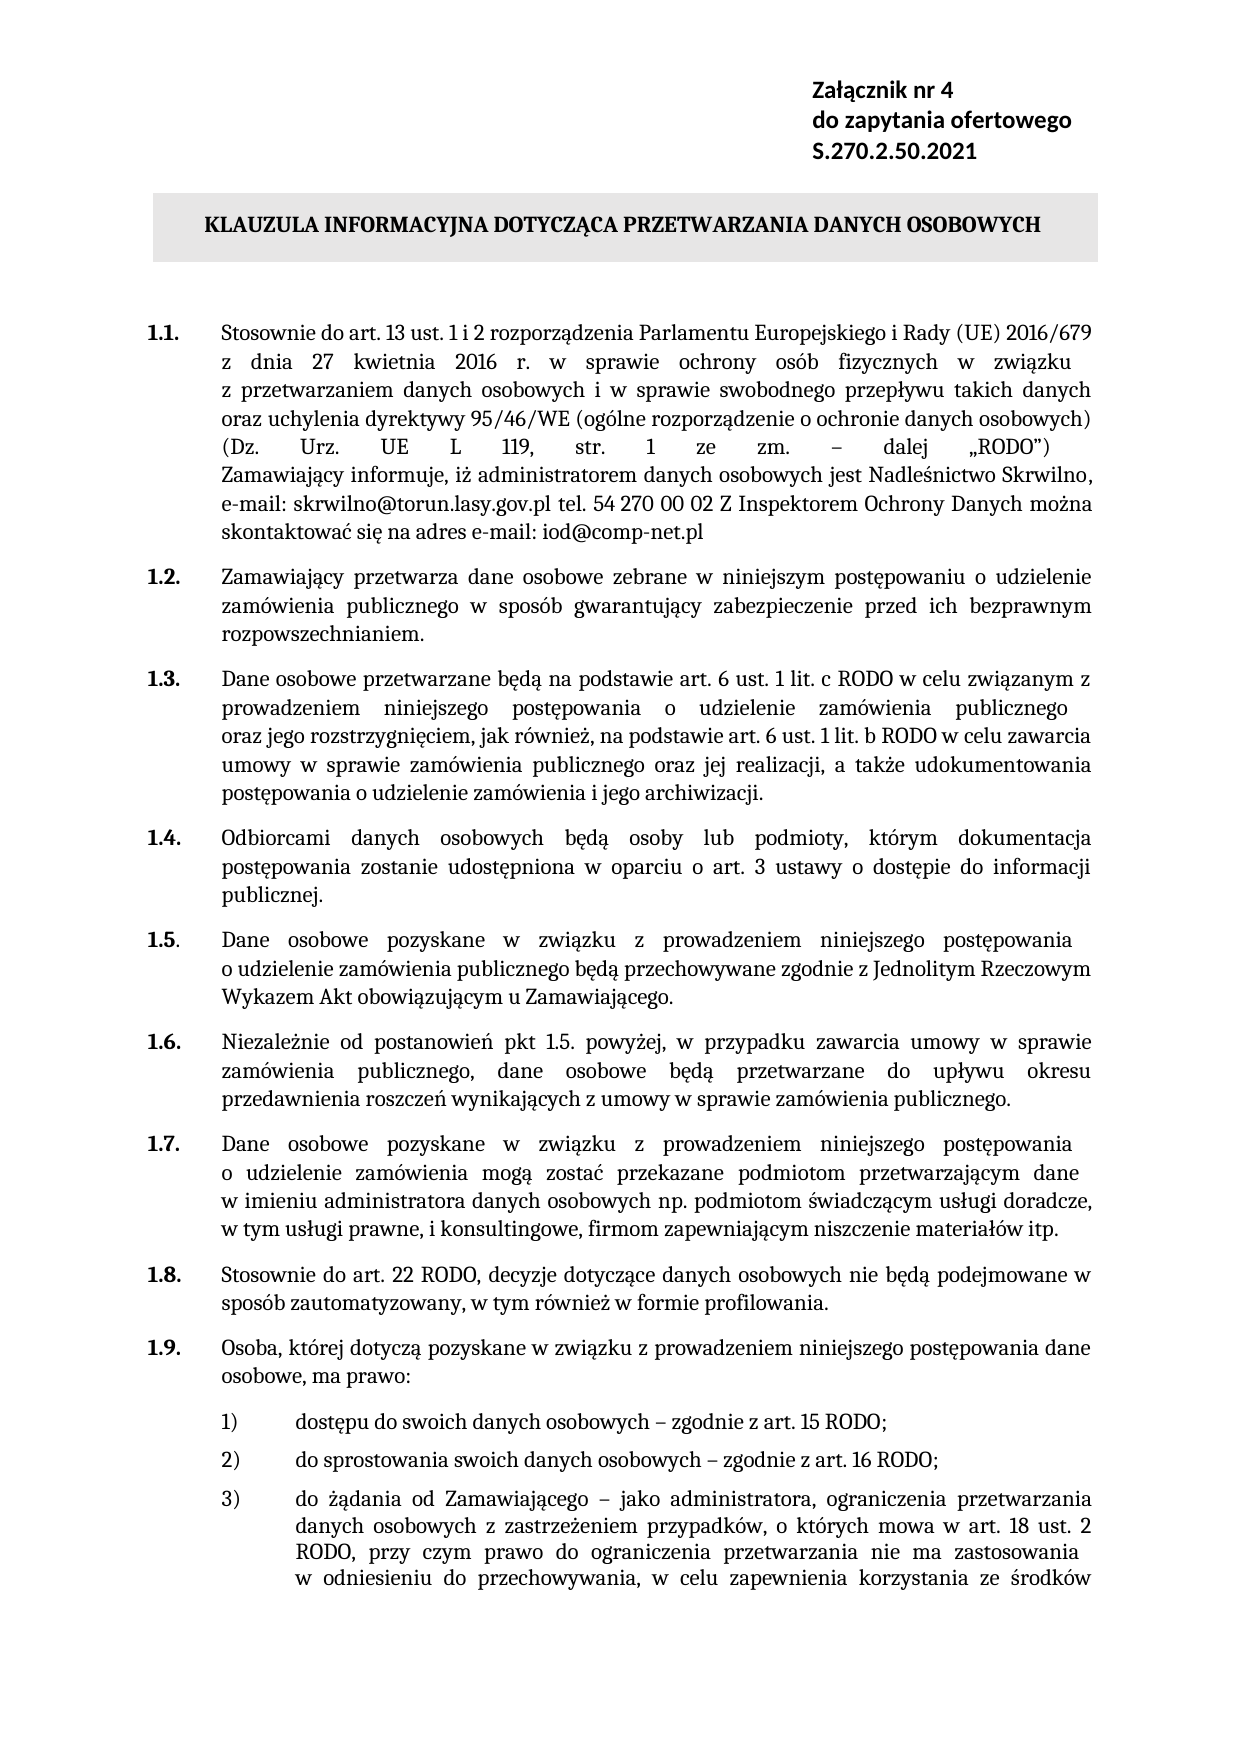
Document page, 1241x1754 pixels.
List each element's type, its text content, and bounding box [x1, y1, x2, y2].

text 1.9. Osoba, której dotyczą pozyskane w związku z prowadzeniem niniejszego postępowania dane osobowe, ma prawo: [148, 1335, 1093, 1390]
list dostępu do swoich danych osobowych – zgodnie z art. 15 RODO; [221, 1408, 1093, 1435]
list do sprostowania swoich danych osobowych – zgodnie z art. 16 RODO; [221, 1447, 1093, 1474]
text 1.4. Odbiorcami danych osobowych będą osoby lub podmioty, którym dokumentacja postępowania zostanie udostępniona w oparciu o art. 3 ustawy o dostępie do informacji publicznej. [148, 825, 1093, 908]
text 1.3. Dane osobowe przetwarzane będą na podstawie art. 6 ust. 1 lit. c RODO w celu związanym z prowadzeniem niniejszego postępowania o udzielenie zamówienia publicznego oraz jego rozstrzygnięciem, jak również, na podstawie art. 6 ust. 1 lit. b RODO w celu zawarcia umowy w sprawie zamówienia publicznego oraz jej realizacji, a także udokumentowania postępowania o udzielenie zamówienia i jego archiwizacji. [148, 666, 1093, 806]
table_header KLAUZULA INFORMACYJNA DOTYCZĄCA PRZETWARZANIA DANYCH OSOBOWYCH [153, 193, 1098, 262]
text 1.2. Zamawiający przetwarza dane osobowe zebrane w niniejszym postępowaniu o udzielenie zamówienia publicznego w sposób gwarantujący zabezpieczenie przed ich bezprawnym rozpowszechnianiem. [148, 564, 1093, 647]
text 1.1. Stosownie do art. 13 ust. 1 i 2 rozporządzenia Parlamentu Europejskiego i Rady (UE) 2016/679 z dnia 27 kwietnia 2016 r. w sprawie ochrony osób fizycznych w związku z przetwarzaniem danych osobowych i w sprawie swobodnego przepływu takich danych oraz uchylenia dyrektywy 95/46/WE (ogólne rozporządzenie o ochronie danych osobowych)(Dz. Urz. UE L 119, str. 1 ze zm. – dalej „RODO”) Zamawiający informuje, iż administratorem danych osobowych jest Nadleśnictwo Skrwilno, e-mail: skrwilno@torun.lasy.gov.pl tel. 54 270 00 02 Z Inspektorem Ochrony Danych można skontaktować się na adres e-mail: iod@comp-net.pl [148, 320, 1093, 545]
text 1.5. Dane osobowe pozyskane w związku z prowadzeniem niniejszego postępowania o udzielenie zamówienia publicznego będą przechowywane zgodnie z Jednolitym Rzeczowym Wykazem Akt obowiązującym u Zamawiającego. [148, 927, 1093, 1010]
text 1.6. Niezależnie od postanowień pkt 1.5. powyżej, w przypadku zawarcia umowy w sprawie zamówienia publicznego, dane osobowe będą przetwarzane do upływu okresu przedawnienia roszczeń wynikających z umowy w sprawie zamówienia publicznego. [148, 1029, 1093, 1112]
text 1.7. Dane osobowe pozyskane w związku z prowadzeniem niniejszego postępowania o udzielenie zamówienia mogą zostać przekazane podmiotom przetwarzającym dane w imieniu administratora danych osobowych np. podmiotom świadczącym usługi doradcze, w tym usługi prawne, i konsultingowe, firmom zapewniającym niszczenie materiałów itp. [148, 1131, 1093, 1243]
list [221, 1486, 1093, 1592]
text 1.8. Stosownie do art. 22 RODO, decyzje dotyczące danych osobowych nie będą podejmowane w sposób zautomatyzowany, w tym również w formie profilowania. [148, 1261, 1093, 1316]
